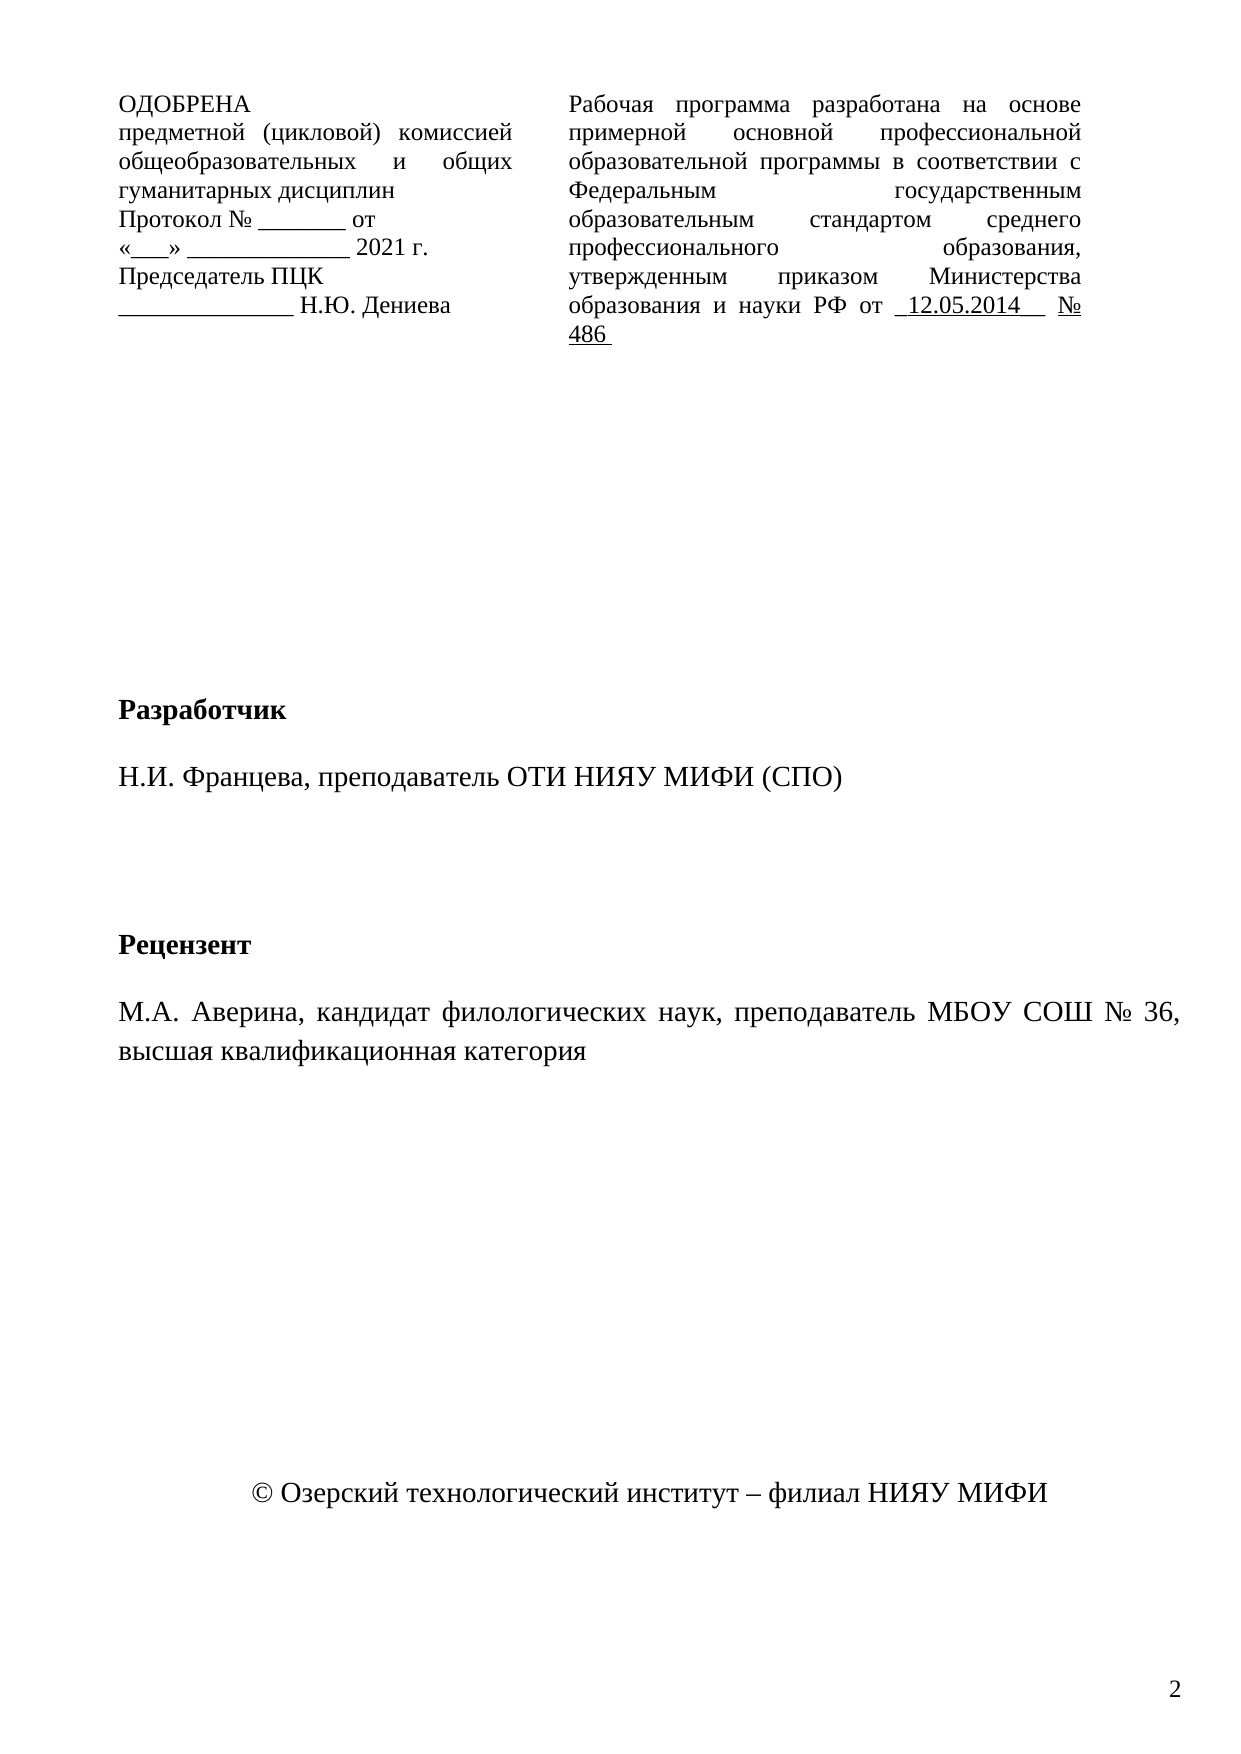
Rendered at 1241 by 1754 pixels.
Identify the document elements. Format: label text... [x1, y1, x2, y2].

table_header ОДОБРЕНА предметной (цикловой) комиссией общеобразовательных и общих гуманитарных дисциплин Протокол № _______ от «___» _____________ 2021 г. Председатель ПЦК ______________ Н.Ю. Дениева [107, 89, 524, 347]
text Разработчик [118, 692, 1181, 726]
table_header Рабочая программа разработана на основе примерной основной профессиональной образовательной программы в соответствии с Федеральным государственным образовательным стандартом среднего профессионального образования, утвержденным приказом Министерства образования и науки РФ от _12.05.2014__ № 486 [524, 89, 1093, 347]
text Рецензент [118, 927, 1181, 961]
subtitle © Озерский технологический институт – филиал НИЯУ МИФИ [118, 1475, 1181, 1508]
text Н.И. Францева, преподаватель ОТИ НИЯУ МИФИ (СПО) [118, 759, 1181, 793]
subtitle М.А. Аверина, кандидат филологических наук, преподаватель МБОУ СОШ № 36, высшая квалификационная категория [118, 994, 1181, 1066]
